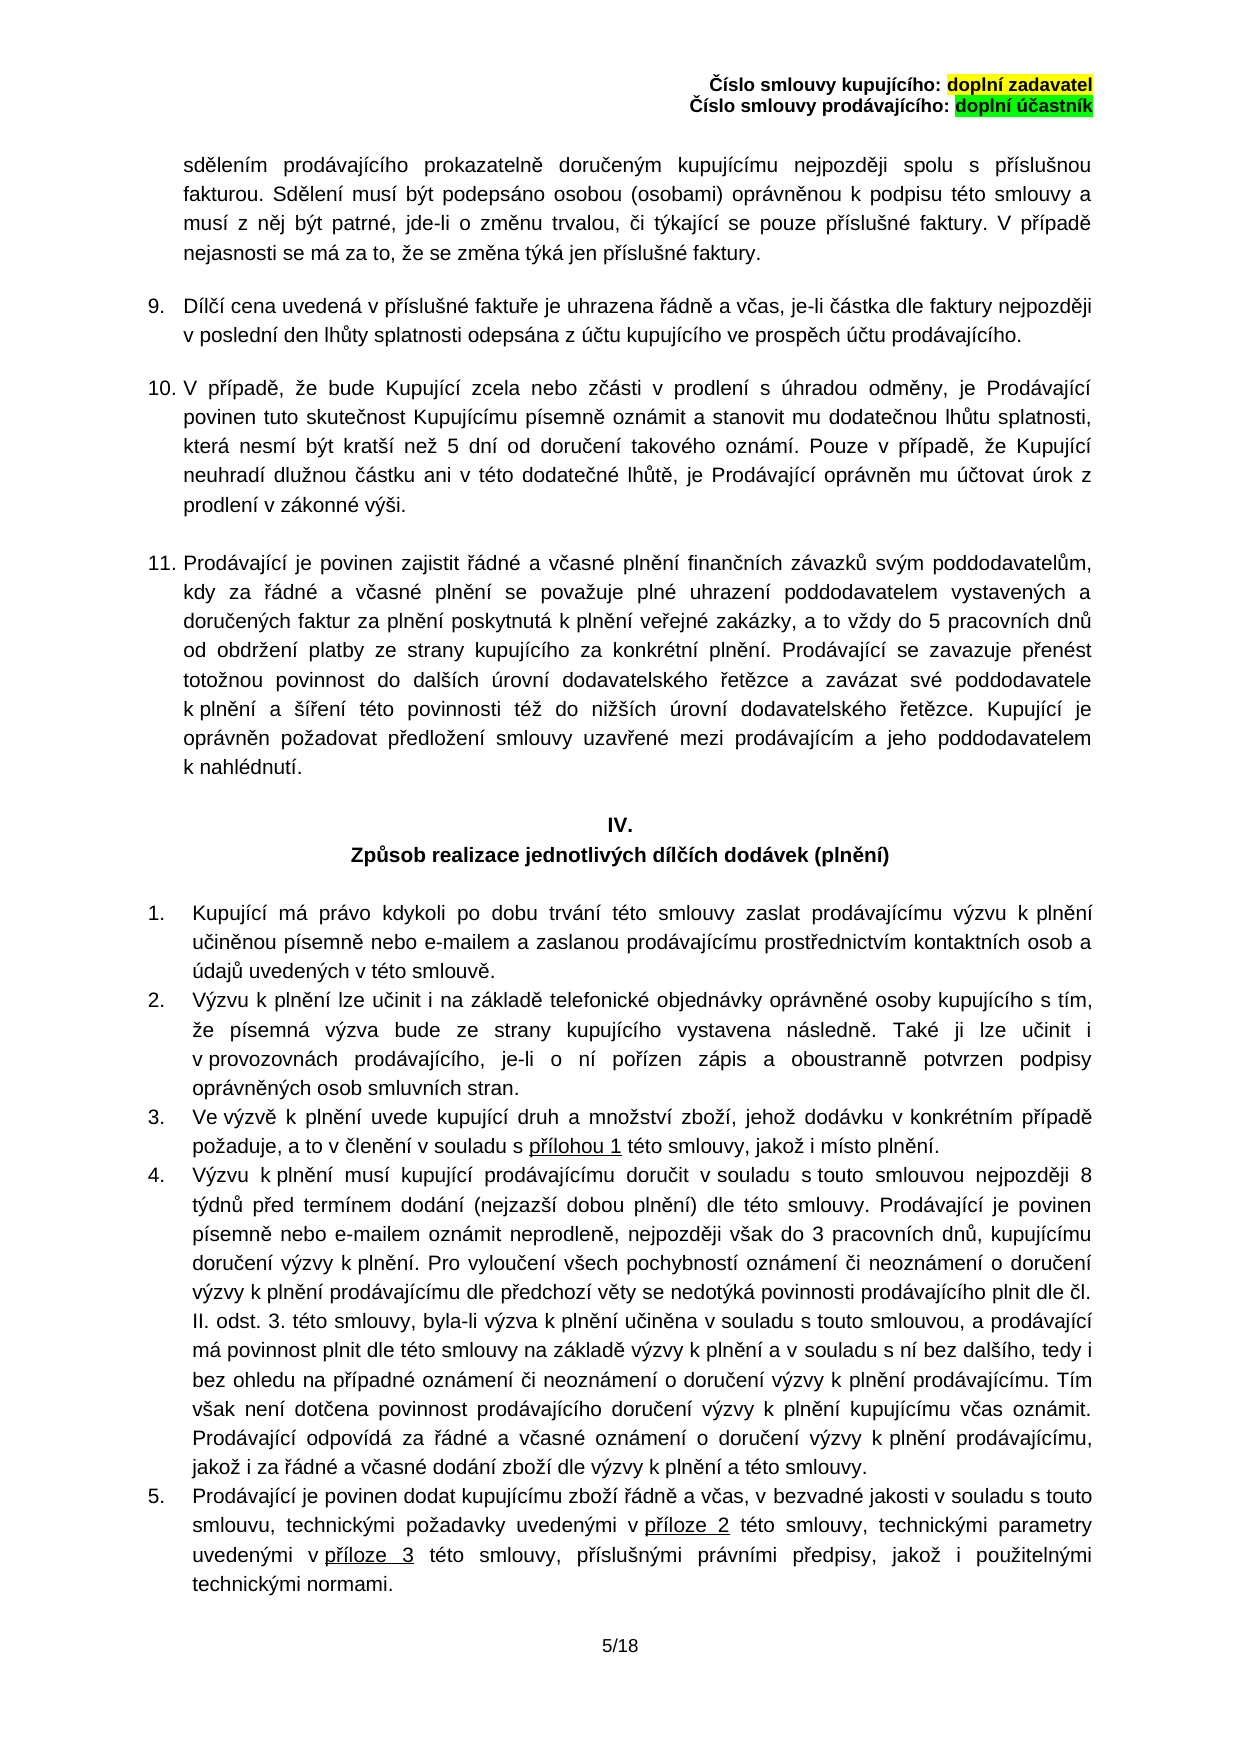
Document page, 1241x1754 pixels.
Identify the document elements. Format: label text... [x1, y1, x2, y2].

list Kupující má právo kdykoli po dobu trvání této smlouvy zaslat prodávajícímu výzvu k plnění učiněnou písemně nebo e-mailem a zaslanou prodávajícímu prostřednictvím kontaktních osob a údajů uvedených v této smlouvě. [148, 896, 1093, 983]
text Způsob realizace jednotlivých dílčích dodávek (plnění) [148, 837, 1093, 866]
list Výzvu k plnění musí kupující prodávajícímu doručit v souladu s touto smlouvou nejpozději 8 týdnů před termínem dodání (nejzazší dobou plnění) dle této smlouvy. Prodávající je povinen písemně nebo e-mailem oznámit neprodleně, nejpozději však do 3 pracovních dnů, kupujícímu doručení výzvy k plnění. Pro vyloučení všech pochybností oznámení či neoznámení o doručení výzvy k plnění prodávajícímu dle předchozí věty se nedotýká povinnosti prodávajícího plnit dle čl. II. odst. 3. této smlouvy, byla-li výzva k plnění učiněna v souladu s touto smlouvou, a prodávající má povinnost plnit dle této smlouvy na základě výzvy k plnění a v souladu s ní bez dalšího, tedy i bez ohledu na případné oznámení či neoznámení o doručení výzvy k plnění prodávajícímu. Tím však není dotčena povinnost prodávajícího doručení výzvy k plnění kupujícímu včas oznámit. Prodávající odpovídá za řádné a včasné oznámení o doručení výzvy k plnění prodávajícímu, jakož i za řádné a včasné dodání zboží dle výzvy k plnění a této smlouvy. [148, 1158, 1093, 1479]
list Výzvu k plnění lze učinit i na základě telefonické objednávky oprávněné osoby kupujícího s tím, že písemná výzva bude ze strany kupujícího vystavena následně. Také ji lze učinit i v provozovnách prodávajícího, je-li o ní pořízen zápis a oboustranně potvrzen podpisy oprávněných osob smluvních stran. [148, 983, 1093, 1100]
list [148, 148, 1093, 264]
list Ve výzvě k plnění uvede kupující druh a množství zboží, jehož dodávku v konkrétním případě požaduje, a to v členění v souladu s přílohou 1 této smlouvy, jakož i místo plnění. [148, 1100, 1093, 1158]
list Dílčí cena uvedená v příslušné faktuře je uhrazena řádně a včas, je-li částka dle faktury nejpozději v poslední den lhůty splatnosti odepsána z účtu kupujícího ve prospěch účtu prodávajícího. [148, 288, 1093, 347]
text IV. [148, 808, 1093, 837]
list V případě, že bude Kupující zcela nebo zčásti v prodlení s úhradou odměny, je Prodávající povinen tuto skutečnost Kupujícímu písemně oznámit a stanovit mu dodatečnou lhůtu splatnosti, která nesmí být kratší než 5 dní od doručení takového oznámí. Pouze v případě, že Kupující neuhradí dlužnou částku ani v této dodatečné lhůtě, je Prodávající oprávněn mu účtovat úrok z prodlení v zákonné výši. [148, 371, 1093, 516]
list Prodávající je povinen dodat kupujícímu zboží řádně a včas, v bezvadné jakosti v souladu s touto smlouvu, technickými požadavky uvedenými v příloze 2 této smlouvy, technickými parametry uvedenými v příloze 3 této smlouvy, příslušnými právními předpisy, jakož i použitelnými technickými normami. [148, 1479, 1093, 1596]
list Prodávající je povinen zajistit řádné a včasné plnění finančních závazků svým poddodavatelům, kdy za řádné a včasné plnění se považuje plné uhrazení poddodavatelem vystavených a doručených faktur za plnění poskytnutá k plnění veřejné zakázky, a to vždy do 5 pracovních dnů od obdržení platby ze strany kupujícího za konkrétní plnění. Prodávající se zavazuje přenést totožnou povinnost do dalších úrovní dodavatelského řetězce a zavázat své poddodavatele k plnění a šíření této povinnosti též do nižších úrovní dodavatelského řetězce. Kupující je oprávněn požadovat předložení smlouvy uzavřené mezi prodávajícím a jeho poddodavatelem k nahlédnutí. [148, 546, 1093, 779]
